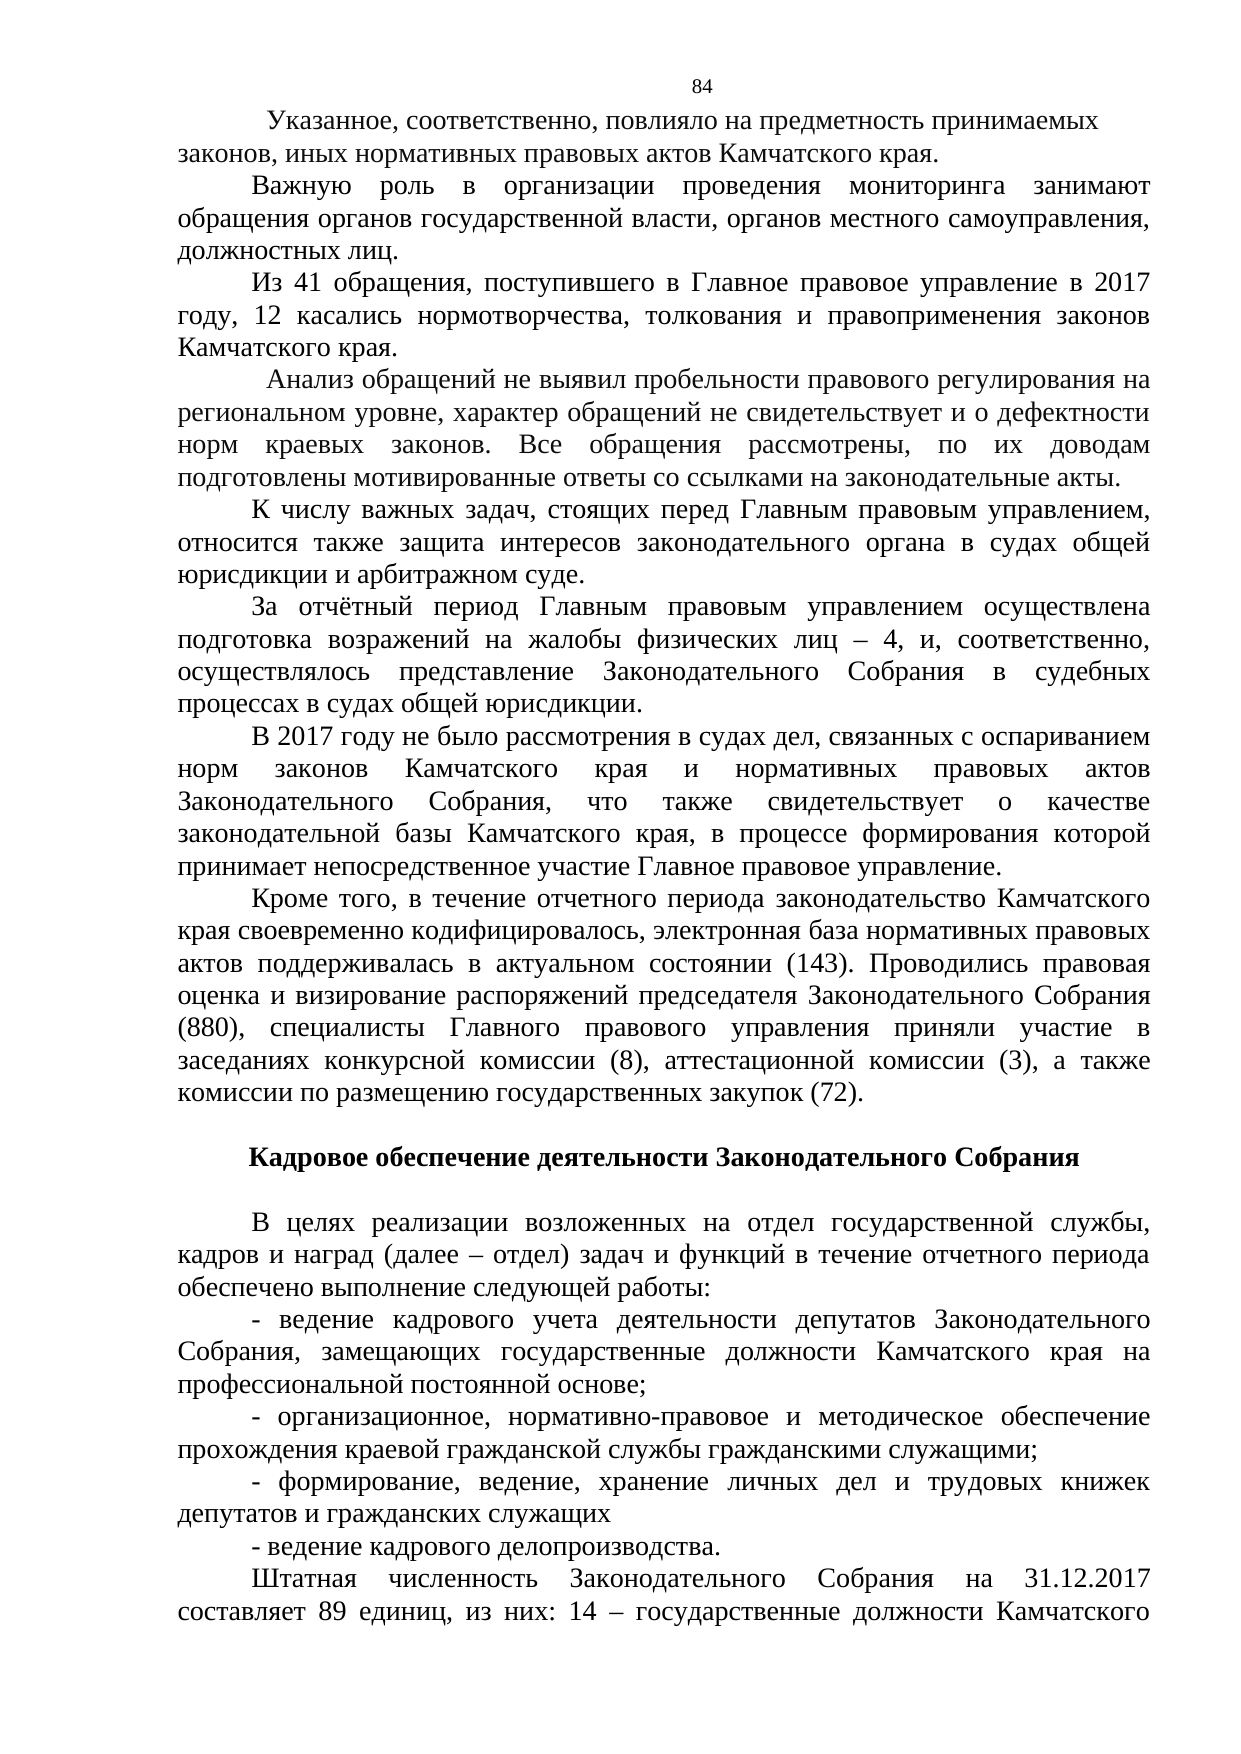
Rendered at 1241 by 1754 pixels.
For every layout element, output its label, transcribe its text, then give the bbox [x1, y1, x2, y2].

text За отчётный период Главным правовым управлением осуществлена подготовка возражений на жалобы физических лиц – 4, и, соответственно, осуществлялось представление Законодательного Собрания в судебных процессах в судах общей юрисдикции. [177, 589, 1152, 719]
text - ведение кадрового учета деятельности депутатов Законодательного Собрания, замещающих государственные должности Камчатского края на профессиональной постоянной основе; [177, 1302, 1152, 1399]
text - ведение кадрового делопроизводства. [177, 1529, 1152, 1561]
text К числу важных задач, стоящих перед Главным правовым управлением, относится также защита интересов законодательного органа в судах общей юрисдикции и арбитражном суде. [177, 492, 1152, 589]
text - организационное, нормативно-правовое и методическое обеспечение прохождения краевой гражданской службы гражданскими служащими; [177, 1399, 1152, 1464]
text Анализ обращений не выявил пробельности правового регулирования на региональном уровне, характер обращений не свидетельствует и о дефектности норм краевых законов. Все обращения рассмотрены, по их доводам подготовлены мотивированные ответы со ссылками на законодательные акты. [177, 363, 1152, 492]
text Кроме того, в течение отчетного периода законодательство Камчатского края своевременно кодифицировалось, электронная база нормативных правовых актов поддерживалась в актуальном состоянии (143). Проводились правовая оценка и визирование распоряжений председателя Законодательного Собрания (880), специалисты Главного правового управления приняли участие в заседаниях конкурсной комиссии (8), аттестационной комиссии (3), а также комиссии по размещению государственных закупок (72). [177, 881, 1152, 1108]
text Из 41 обращения, поступившего в Главное правовое управление в 2017 году, 12 касались нормотворчества, толкования и правоприменения законов Камчатского края. [177, 265, 1152, 363]
text Указанное, соответственно, повлияло на предметность принимаемых [177, 103, 1240, 136]
text законов, иных нормативных правовых актов Камчатского края. [177, 136, 1240, 168]
text В 2017 году не было рассмотрения в судах дел, связанных с оспариванием норм законов Камчатского края и нормативных правовых актов Законодательного Собрания, что также свидетельствует о качестве законодательной базы Камчатского края, в процессе формирования которой принимает непосредственное участие Главное правовое управление. [177, 719, 1152, 881]
text Кадровое обеспечение деятельности Законодательного Собрания [177, 1140, 1152, 1172]
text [177, 1561, 1152, 1626]
text В целях реализации возложенных на отдел государственной службы, кадров и наград (далее – отдел) задач и функций в течение отчетного периода обеспечено выполнение следующей работы: [177, 1205, 1152, 1302]
text - формирование, ведение, хранение личных дел и трудовых книжек депутатов и гражданских служащих [177, 1464, 1152, 1529]
text Важную роль в организации проведения мониторинга занимают обращения органов государственной власти, органов местного самоуправления, должностных лиц. [177, 168, 1152, 265]
